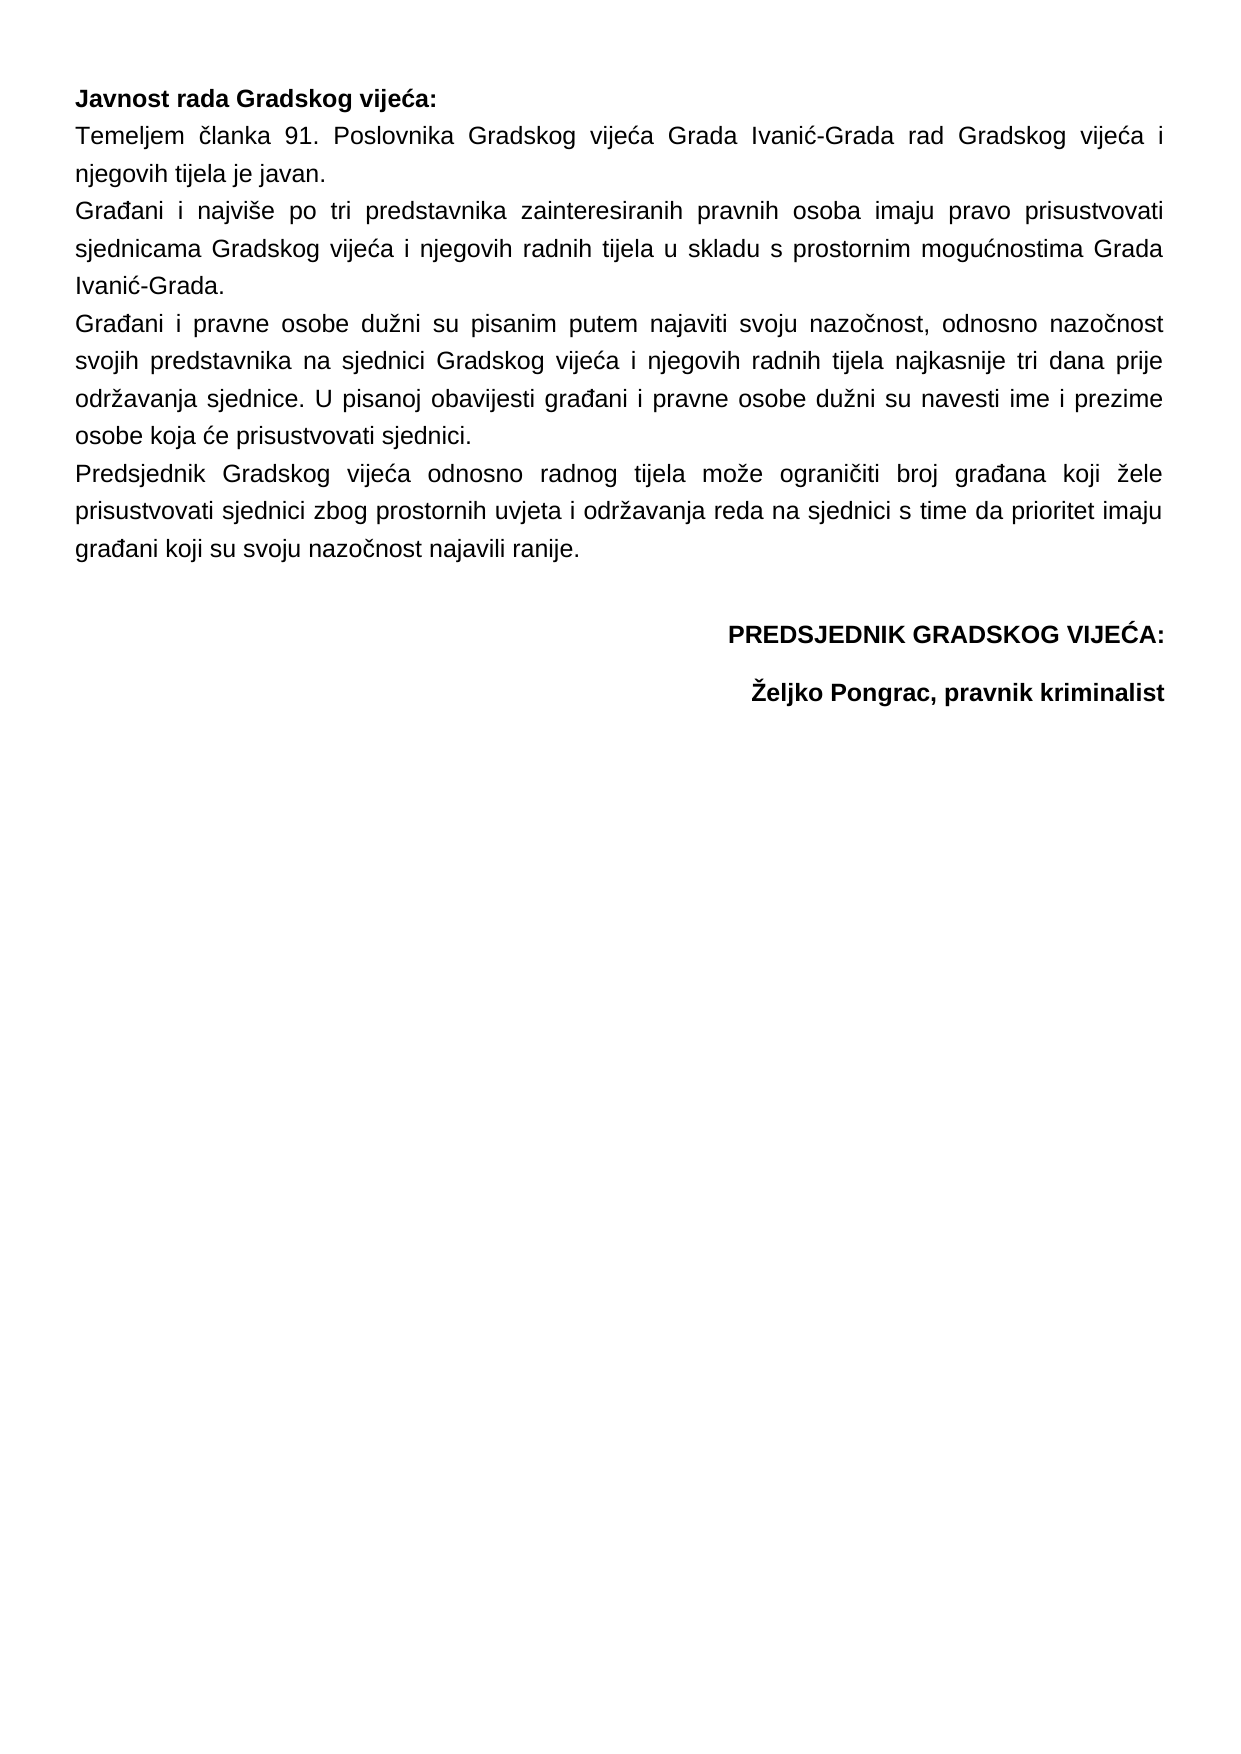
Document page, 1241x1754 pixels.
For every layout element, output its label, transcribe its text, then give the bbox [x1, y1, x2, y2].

text PREDSJEDNIK GRADSKOG VIJEĆA: [450, 620, 1165, 649]
text Građani i pravne osobe dužni su pisanim putem najaviti svoju nazočnost, odnosno nazočnost svojih predstavnika na sjednici Gradskog vijeća i njegovih radnih tijela najkasnije tri dana prije održavanja sjednice. U pisanoj obavijesti građani i pravne osobe dužni su navesti ime i prezime osobe koja će prisustvovati sjednici. [75, 300, 1165, 450]
text Temeljem članka 91. Poslovnika Gradskog vijeća Grada Ivanić-Grada rad Gradskog vijeća i njegovih tijela je javan. [75, 112, 1165, 187]
text Javnost rada Gradskog vijeća: [75, 75, 1165, 112]
text Željko Pongrac, pravnik kriminalist [75, 677, 1165, 706]
text Građani i najviše po tri predstavnika zainteresiranih pravnih osoba imaju pravo prisustvovati sjednicama Gradskog vijeća i njegovih radnih tijela u skladu s prostornim mogućnostima Grada Ivanić-Grada. [75, 187, 1165, 300]
text Predsjednik Gradskog vijeća odnosno radnog tijela može ograničiti broj građana koji žele prisustvovati sjednici zbog prostornih uvjeta i održavanja reda na sjednici s time da prioritet imaju građani koji su svoju nazočnost najavili ranije. [75, 450, 1165, 562]
